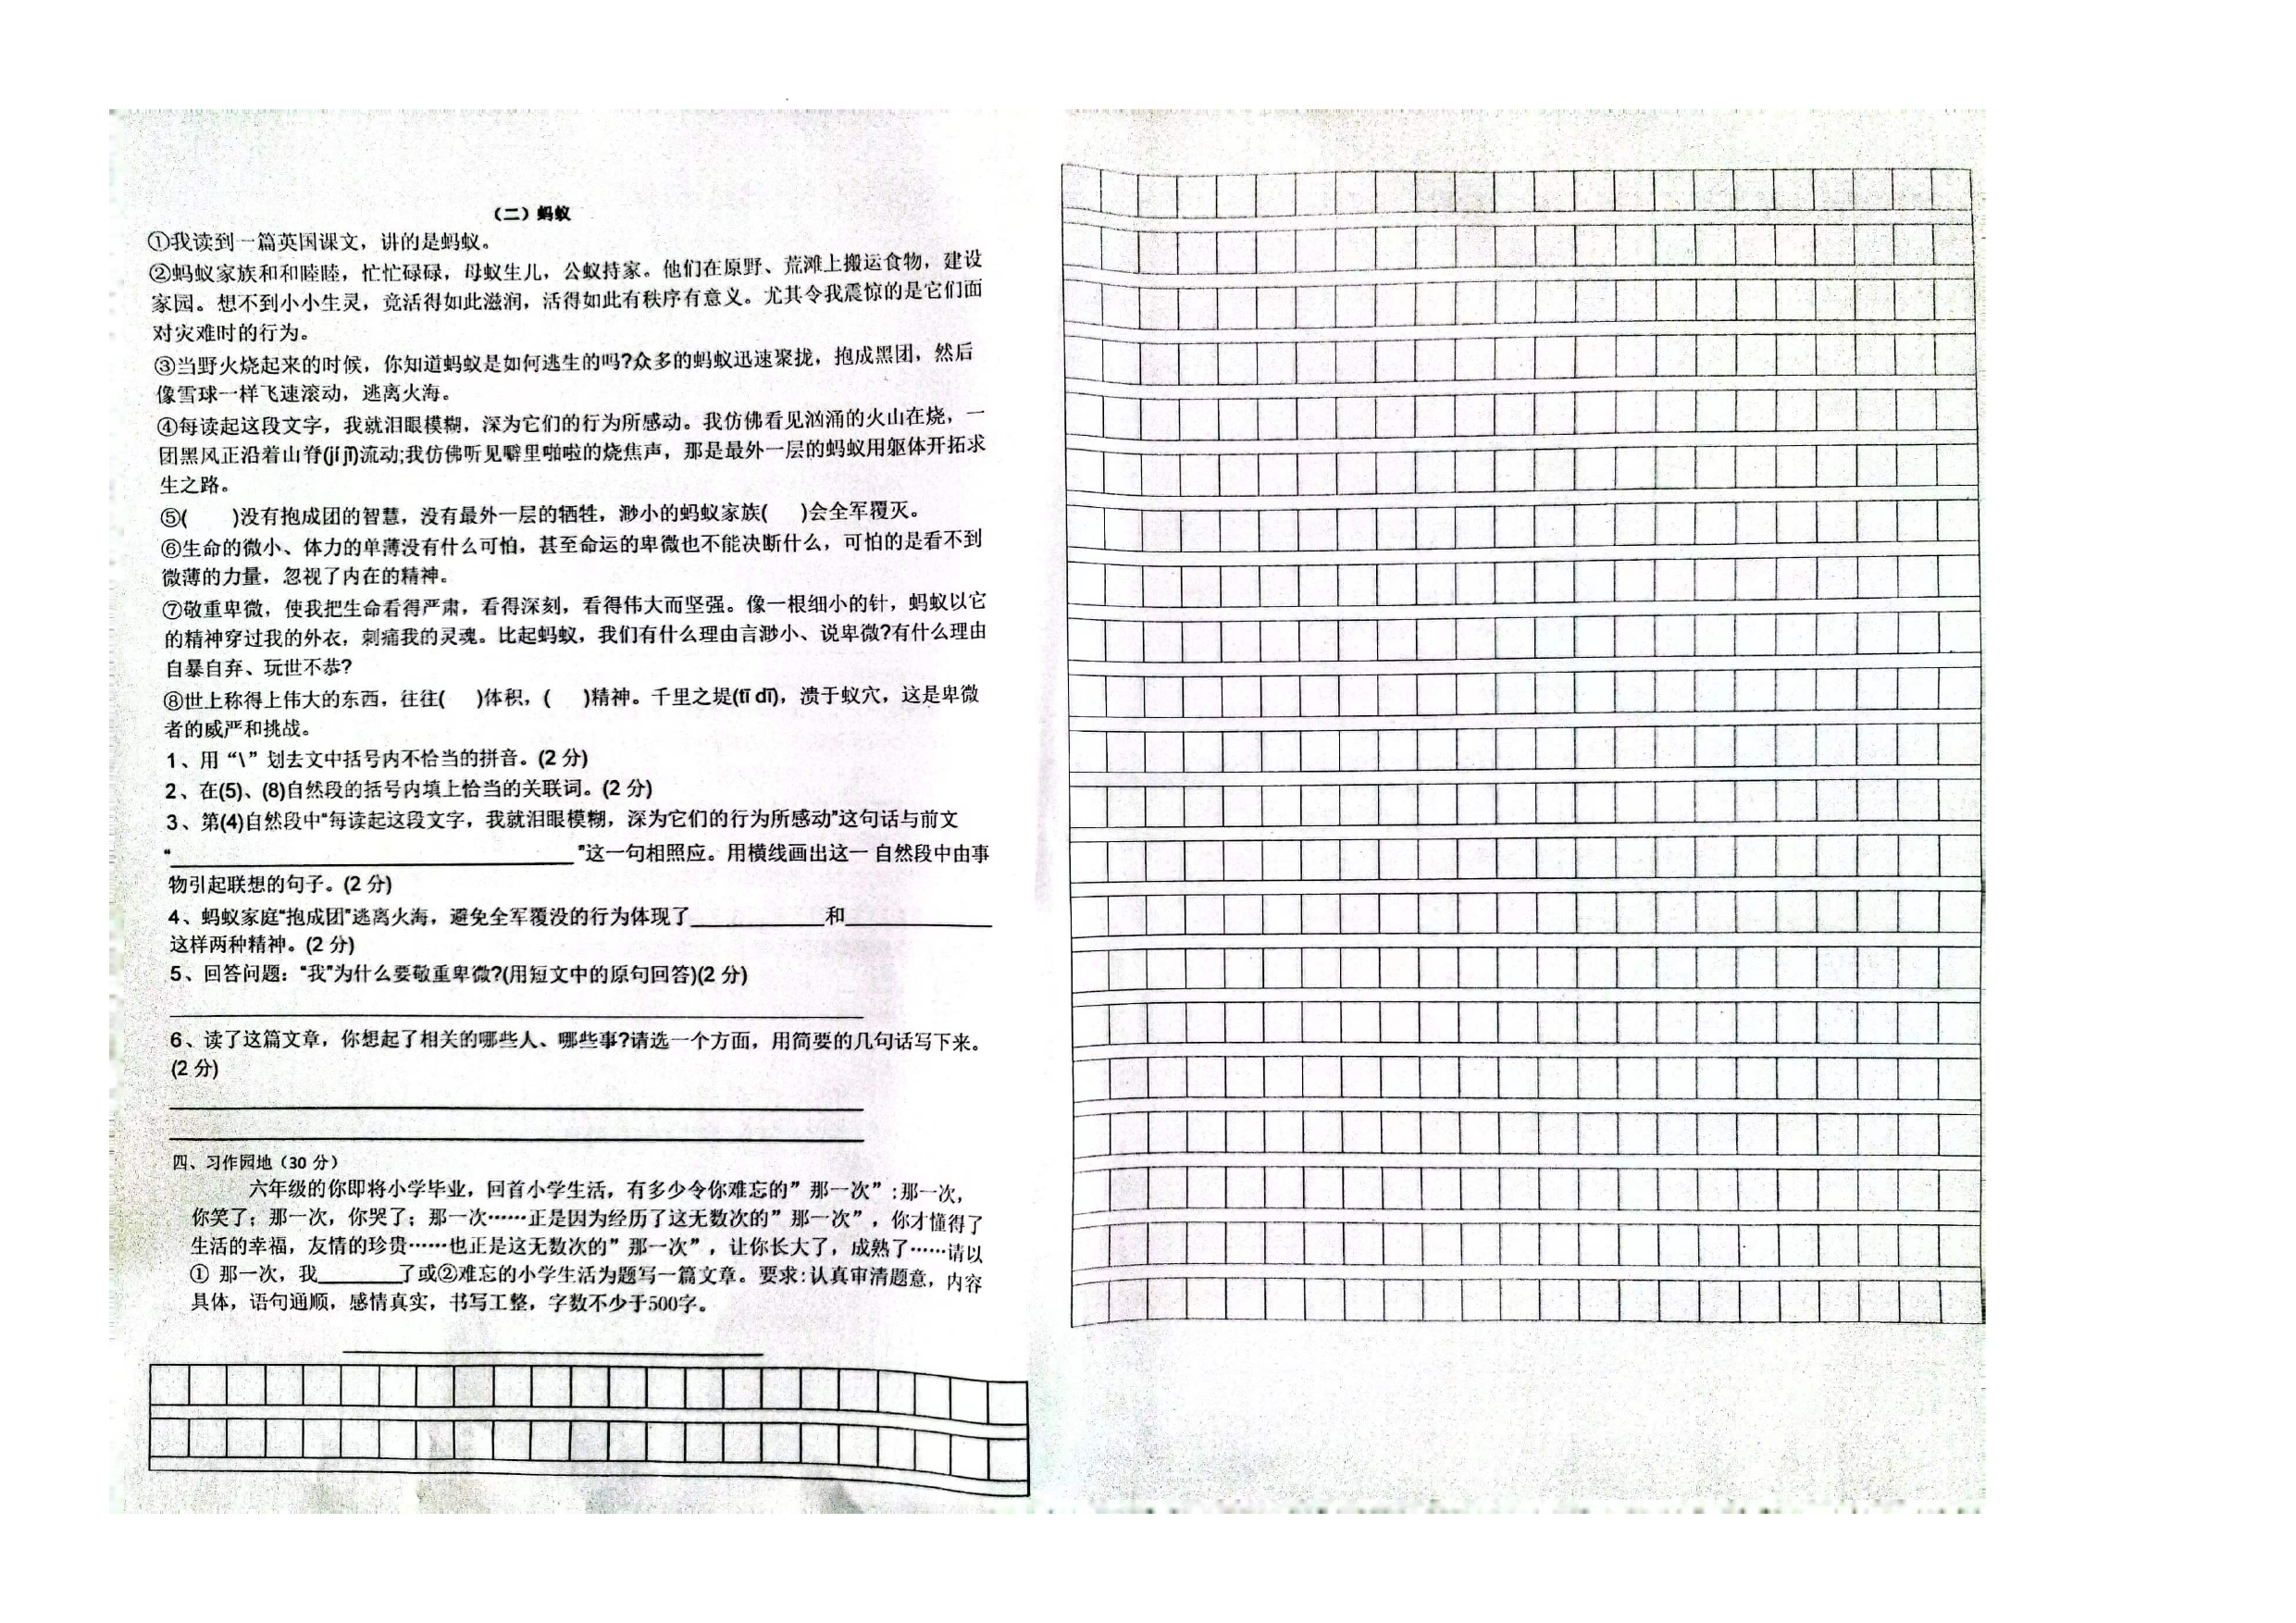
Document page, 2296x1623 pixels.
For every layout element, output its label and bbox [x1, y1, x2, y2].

picture [109, 109, 1986, 1514]
